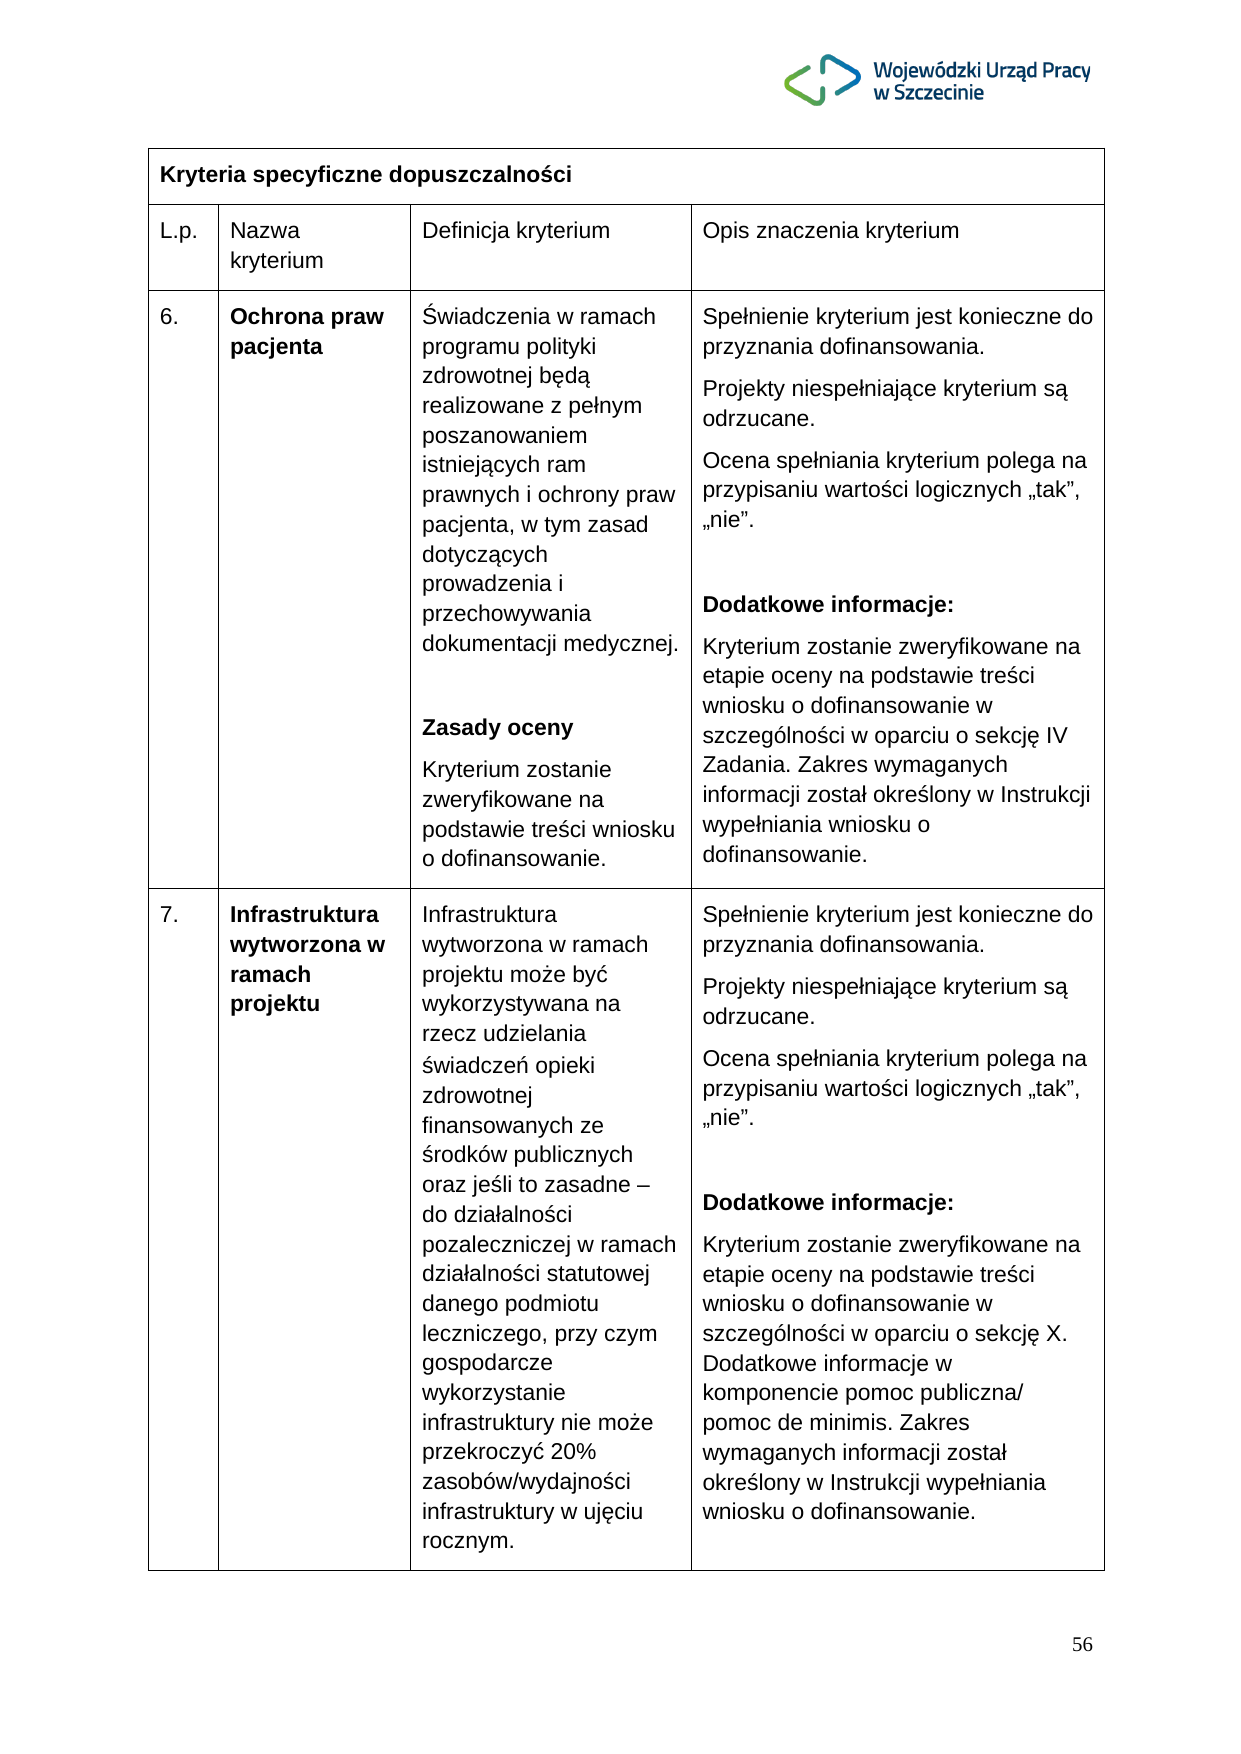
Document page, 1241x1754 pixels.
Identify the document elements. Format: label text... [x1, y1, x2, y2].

table_cell Świadczenia w ramach programu polityki zdrowotnej będą realizowane z pełnym poszanowaniem istniejących ram prawnych i ochrony praw pacjenta, w tym zasad dotyczących prowadzenia i przechowywania dokumentacji medycznej. Zasady oceny Kryterium zostanie zweryfikowane na podstawie treści wniosku o dofinansowanie. [411, 291, 691, 888]
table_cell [692, 291, 1104, 888]
table_cell [149, 291, 218, 888]
table_header Kryteria specyficzne dopuszczalności [149, 149, 1104, 204]
table_cell [149, 889, 218, 1570]
table_cell Nazwa kryterium [219, 205, 410, 289]
picture [784, 54, 1091, 106]
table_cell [219, 889, 410, 1570]
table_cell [692, 889, 1104, 1570]
table_cell Ochrona praw pacjenta [219, 291, 410, 888]
table_cell Opis znaczenia kryterium [692, 205, 1104, 289]
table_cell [411, 889, 691, 1570]
table_cell L.p. [149, 205, 218, 289]
table_cell Definicja kryterium [411, 205, 691, 289]
